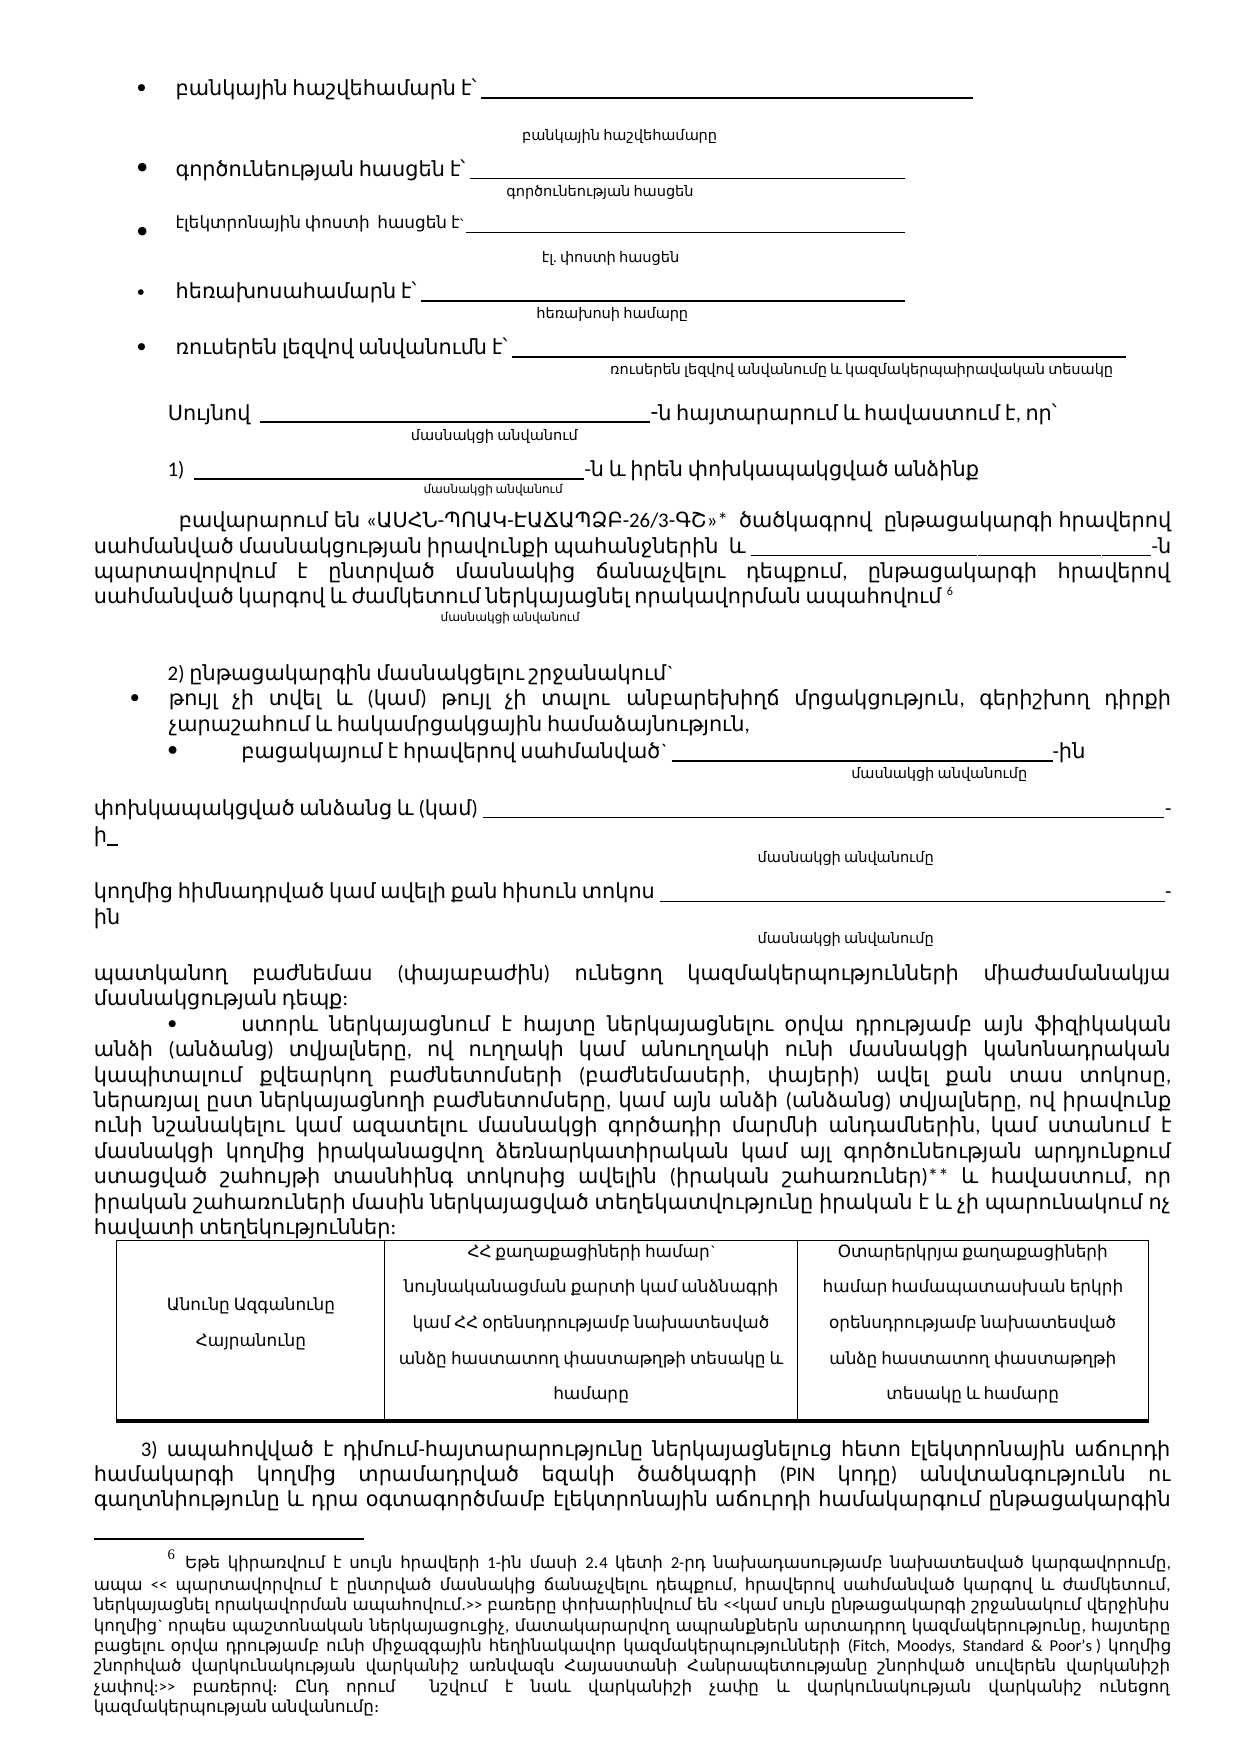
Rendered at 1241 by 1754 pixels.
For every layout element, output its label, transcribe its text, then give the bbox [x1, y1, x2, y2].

list գործունեության հասցեն է՝ [138, 156, 1171, 182]
list հեռախոսահամարն է՝ [138, 279, 1171, 304]
list բացակայում է հրավերով սահմանված` -ին [94, 736, 1171, 764]
text 2) ընթացակարգին մասնակցելու շրջանակում` [94, 660, 1171, 685]
text մասնակցի անվանումը [94, 848, 1171, 879]
text կողմից հիմնադրված կամ ավելի քան հիսուն տոկոս -ին [94, 879, 1171, 929]
text 1) -ն և իրեն փոխկապակցված անձինք [94, 457, 1171, 482]
table_header Անունը Ազգանունը Հայրանունը [117, 1241, 384, 1419]
text պատկանող բաժնեմաս (փայաբաժին) ունեցող կազմակերպությունների միաժամանակյա մասնակցության դեպք: [94, 960, 1171, 1011]
table_header ՀՀ քաղաքացիների համար` նույնականացման քարտի կամ անձնագրի կամ ՀՀ օրենսդրությամբ նախատեսված անձը հաստատող փաստաթղթի տեսակը և համարը [385, 1241, 797, 1419]
text մասնակցի անվանում [94, 609, 1171, 634]
text մասնակցի անվանում [94, 482, 1171, 507]
text բանկային հաշվեհամարը [94, 126, 1171, 156]
list ռուսերեն լեզվով անվանումն է՝ [138, 334, 1171, 360]
text բավարարում են «ԱՍՀՆ-ՊՈԱԿ-ԷԱՃԱՊՁԲ-26/3-ԳՇ»* ծածկագրով ընթացակարգի հրավերով սահմանված մասնակցության իրավունքի պահանջներին և -ն պարտավորվում է ընտրված մասնակից ճանաչվելու դեպքում, ընթացակարգի հրավերով սահմանված կարգով և ժամկետում ներկայացնել որակավորման ապահովում [94, 507, 1171, 609]
list էլեկտրոնային փոստի հասցեն է՝ [138, 212, 1171, 248]
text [94, 1436, 1171, 1512]
list բանկային հաշվեհամարն է՝ [138, 75, 1171, 126]
text էլ. փոստի հասցեն [94, 248, 1171, 279]
table_header Օտարերկրյա քաղաքացիների համար համապատասխան երկրի օրենսդրությամբ նախատեսված անձը հաստատող փաստաթղթի տեսակը և համարը [798, 1241, 1148, 1419]
text մասնակցի անվանում [94, 426, 1171, 457]
list թույլ չի տվել և (կամ) թույլ չի տալու անբարեխիղճ մրցակցություն, գերիշխող դիրքի չարաշահում և հակամրցակցային համաձայնություն, [131, 685, 1171, 736]
text հեռախոսի համարը [462, 304, 1171, 334]
text գործունեության հասցեն [94, 182, 1171, 212]
text մասնակցի անվանումը [94, 764, 1171, 795]
text փոխկապակցված անձանց և (կամ) -ի [94, 795, 1171, 848]
list ստորև ներկայացնում է հայտը ներկայացնելու օրվա դրությամբ այն ֆիզիկական անձի (անձանց) տվյալները, ով ուղղակի կամ անուղղակի ունի մասնակցի կանոնադրական կապիտալում քվեարկող բաժնետոմսերի (բաժնեմասերի, փայերի) ավել քան տաս տոկոսը, ներառյալ ըստ ներկայացնողի բաժնետոմսերը, կամ այն անձի (անձանց) տվյալները, ով իրավունք ունի նշանակելու կամ ազատելու մասնակցի գործադիր մարմնի անդամներին, կամ ստանում է մասնակցի կողմից իրականացվող ձեռնարկատիրական կամ այլ գործունեության արդյունքում ստացված շահույթի տասնհինգ տոկոսից ավելին (իրական շահառուներ)** և հավաստում, որ իրական շահառուների մասին ներկայացված տեղեկատվությունը իրական է և չի պարունակում ոչ հավատի տեղեկություններ: [94, 1011, 1171, 1240]
text ռուսերեն լեզվով անվանումը և կազմակերպաիրավական տեսակը [536, 360, 1171, 391]
text մասնակցի անվանումը [94, 929, 1171, 960]
text Սույնով -ն հայտարարում և հավաստում է, որ՝ [94, 396, 1171, 426]
